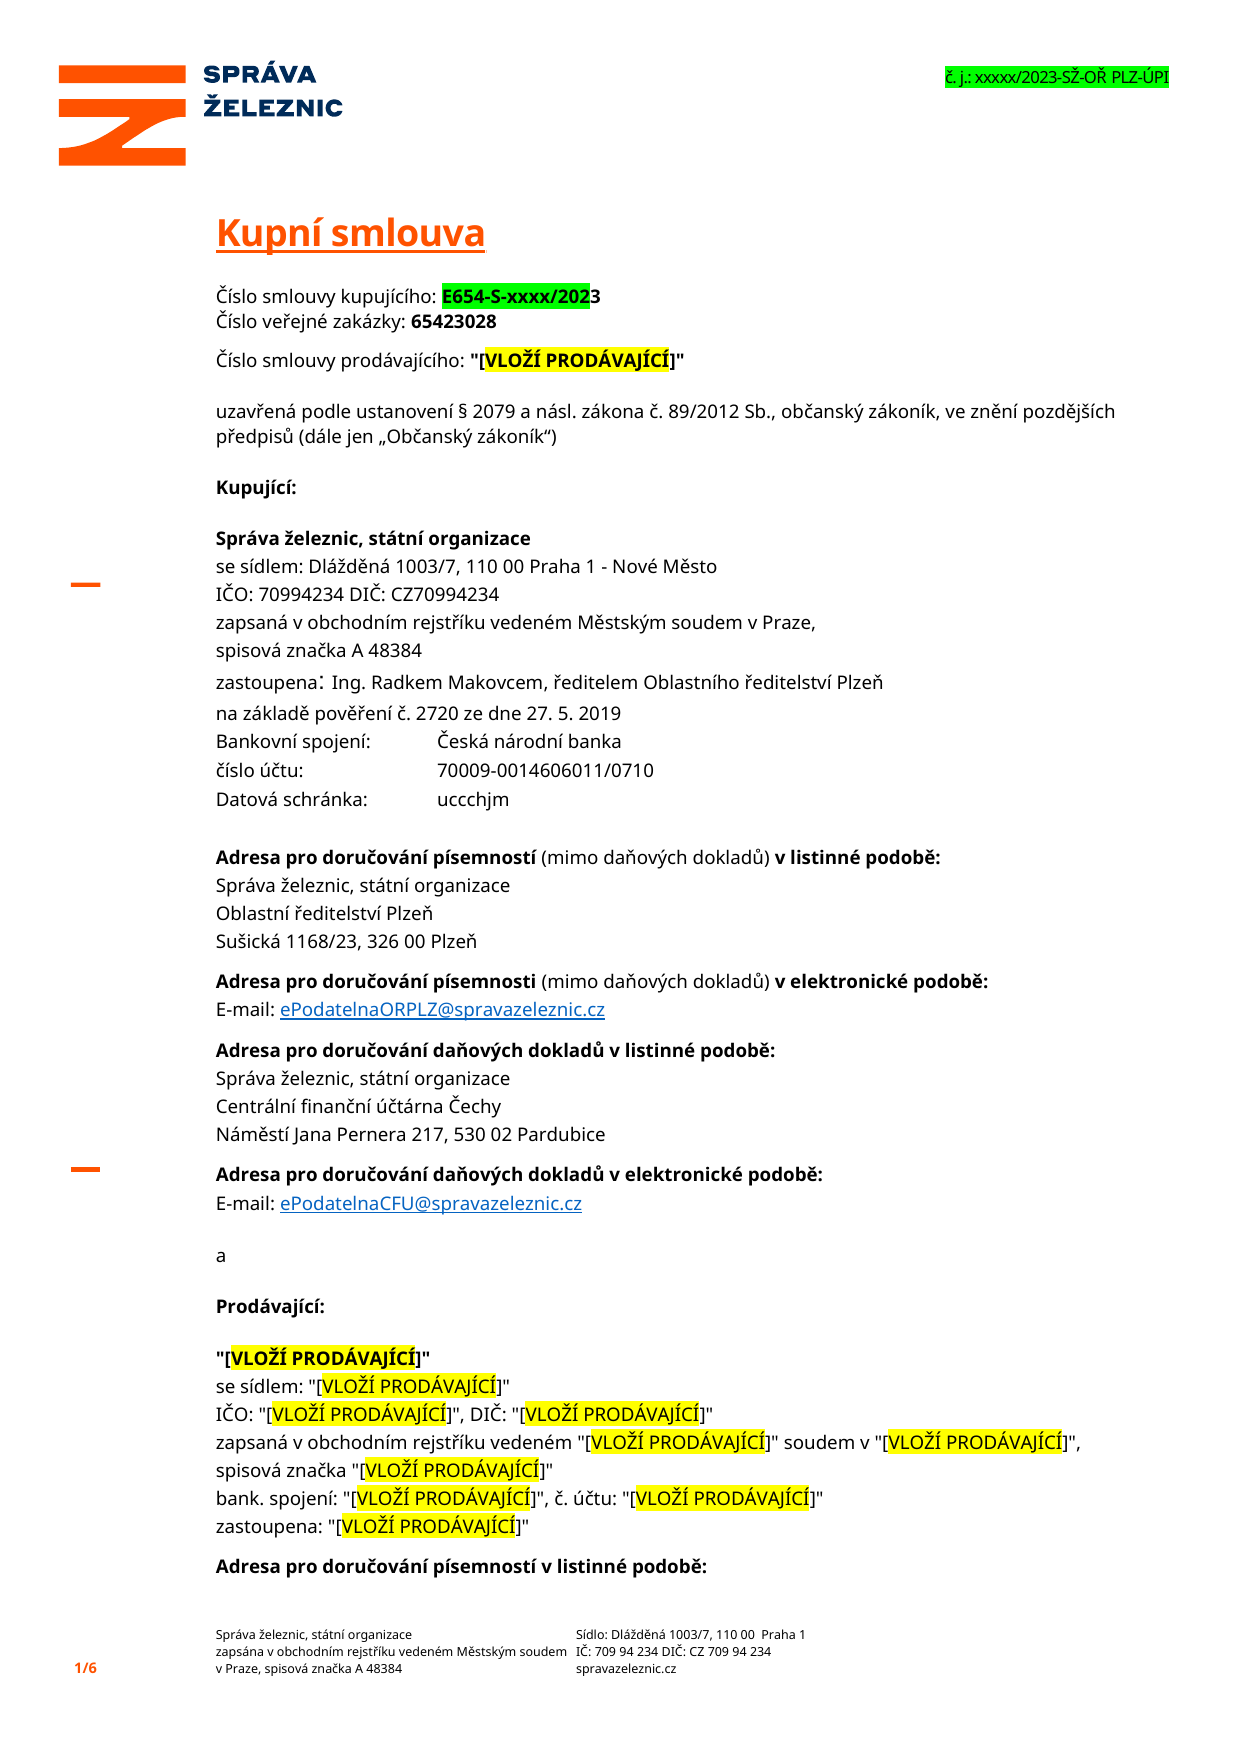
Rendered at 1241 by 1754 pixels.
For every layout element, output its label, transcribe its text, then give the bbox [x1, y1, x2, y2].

text Adresa pro doručování daňových dokladů v elektronické podobě: [216, 1162, 1122, 1187]
text spisová značka "[VLOŽÍ PRODÁVAJÍCÍ]" [216, 1457, 365, 1482]
text Číslo smlouvy prodávajícího: "[VLOŽÍ PRODÁVAJÍCÍ]" [669, 347, 1122, 372]
text "[VLOŽÍ PRODÁVAJÍCÍ]" [415, 1345, 1122, 1370]
text Číslo veřejné zakázky: 65423028 [216, 309, 1122, 334]
text zapsaná v obchodním rejstříku vedeném "[VLOŽÍ PRODÁVAJÍCÍ]" soudem v "[VLOŽÍ PRODÁVAJÍCÍ]", [216, 1429, 591, 1454]
text Správa železnic, státní organizace [216, 872, 1122, 898]
text Náměstí Jana Pernera 217, 530 02 Pardubice [216, 1121, 1122, 1147]
text zastoupena: Ing. Radkem Makovcem, ředitelem Oblastního ředitelství Plzeň [216, 666, 1122, 694]
text Prodávající: [216, 1294, 1122, 1319]
text Bankovní spojení: Česká národní banka [216, 728, 1122, 754]
text IČO: 70994234 DIČ: CZ70994234 [216, 582, 1122, 607]
text se sídlem: Dlážděná 1003/7, 110 00 Praha 1 - Nové Město [216, 553, 1122, 579]
text Adresa pro doručování písemností (mimo daňových dokladů) v listinné podobě: [216, 844, 1122, 869]
text spisová značka "[VLOŽÍ PRODÁVAJÍCÍ]" [539, 1457, 1122, 1482]
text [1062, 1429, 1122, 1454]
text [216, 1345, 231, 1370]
text zastoupena: "[VLOŽÍ PRODÁVAJÍCÍ]" [515, 1513, 1122, 1538]
text se sídlem: "[VLOŽÍ PRODÁVAJÍCÍ]" [496, 1373, 1122, 1398]
text uzavřená podle ustanovení § 2079 a násl. zákona č. 89/2012 Sb., občanský zákoník, ve znění pozdějších předpisů (dále jen „Občanský zákoník“) [216, 398, 1122, 449]
text Adresa pro doručování písemnosti (mimo daňových dokladů) v elektronické podobě: [216, 969, 1122, 994]
text zastoupena: "[VLOŽÍ PRODÁVAJÍCÍ]" [216, 1513, 342, 1538]
text Správa železnic, státní organizace [216, 1065, 1122, 1091]
text zapsaná v obchodním rejstříku vedeném Městským soudem v Praze, [216, 609, 1122, 635]
text E-mail: ePodatelnaCFU@spravazeleznic.cz [216, 1190, 1122, 1215]
text bank. spojení: "[VLOŽÍ PRODÁVAJÍCÍ]", č. účtu: "[VLOŽÍ PRODÁVAJÍCÍ]" [809, 1485, 1122, 1511]
text Číslo smlouvy kupujícího: E654-S-xxxx/2023 [590, 283, 1122, 309]
text E-mail: ePodatelnaORPLZ@spravazeleznic.cz [216, 997, 1122, 1022]
text Adresa pro doručování písemností v listinné podobě: [216, 1553, 1122, 1579]
text a [216, 1243, 1122, 1268]
text Sušická 1168/23, 326 00 Plzeň [216, 928, 1122, 954]
title Kupní smlouva [216, 207, 1122, 258]
text Adresa pro doručování daňových dokladů v listinné podobě: [216, 1037, 1122, 1063]
text na základě pověření č. 2720 ze dne 27. 5. 2019 [216, 700, 1122, 726]
text spisová značka A 48384 [216, 638, 1122, 663]
text se sídlem: "[VLOŽÍ PRODÁVAJÍCÍ]" [216, 1373, 322, 1398]
text Číslo smlouvy kupujícího: E654-S-xxxx/2023 [216, 283, 442, 309]
text Oblastní ředitelství Plzeň [216, 900, 1122, 926]
text Centrální finanční účtárna Čechy [216, 1093, 1122, 1119]
text číslo účtu: 70009-0014606011/0710 [216, 757, 1122, 783]
text Správa železnic, státní organizace [216, 526, 1122, 551]
text Kupující: [216, 474, 1122, 500]
text Datová schránka: uccchjm [216, 787, 1122, 812]
text IČO: "[VLOŽÍ PRODÁVAJÍCÍ]", DIČ: "[VLOŽÍ PRODÁVAJÍCÍ]" [699, 1401, 1122, 1426]
text Číslo smlouvy prodávajícího: "[VLOŽÍ PRODÁVAJÍCÍ]" [216, 347, 485, 372]
